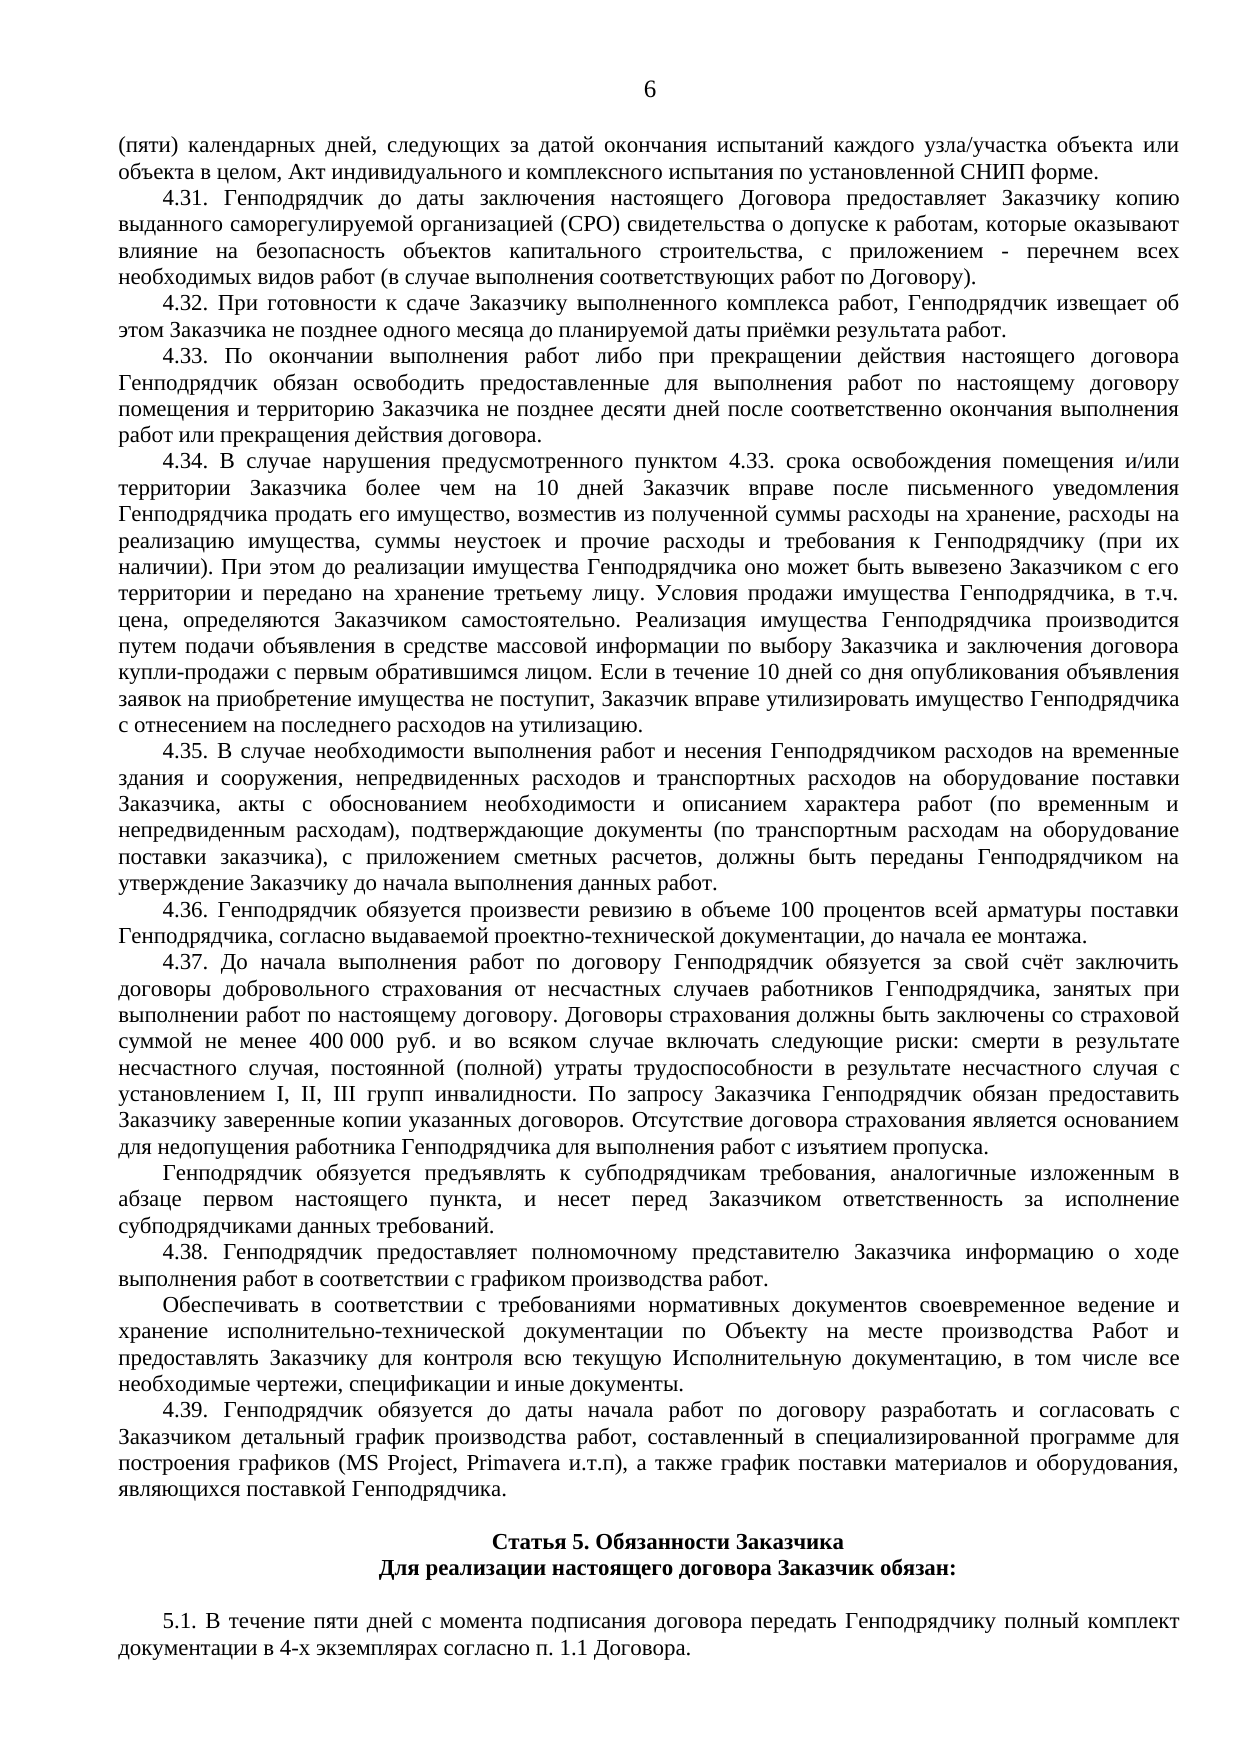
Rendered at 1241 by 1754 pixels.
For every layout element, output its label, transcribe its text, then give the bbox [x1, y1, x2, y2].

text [118, 131, 1181, 184]
text 4.33. По окончании выполнения работ либо при прекращении действия настоящего договора Генподрядчик обязан освободить предоставленные для выполнения работ по настоящему договору помещения и территорию Заказчика не позднее десяти дней после соответственно окончания выполнения работ или прекращения действия договора. [118, 342, 1181, 448]
text 4.34. В случае нарушения предусмотренного пунктом 4.33. срока освобождения помещения и/или территории Заказчика более чем на 10 дней Заказчик вправе после письменного уведомления Генподрядчика продать его имущество, возместив из полученной суммы расходы на хранение, расходы на реализацию имущества, суммы неустоек и прочие расходы и требования к Генподрядчику (при их наличии). При этом до реализации имущества Генподрядчика оно может быть вывезено Заказчиком с его территории и передано на хранение третьему лицу. Условия продажи имущества Генподрядчика, в т.ч. цена, определяются Заказчиком самостоятельно. Реализация имущества Генподрядчика производится путем подачи объявления в средстве массовой информации по выбору Заказчика и заключения договора купли-продажи с первым обратившимся лицом. Если в течение 10 дней со дня опубликования объявления заявок на приобретение имущества не поступит, Заказчик вправе утилизировать имущество Генподрядчика с отнесением на последнего расходов на утилизацию. [118, 448, 1181, 737]
text 4.32. При готовности к сдаче Заказчику выполненного комплекса работ, Генподрядчик извещает об этом Заказчика не позднее одного месяца до планируемой даты приёмки результата работ. [118, 289, 1181, 342]
text Для реализации настоящего договора Заказчик обязан: [118, 1554, 1181, 1581]
text 4.37. До начала выполнения работ по договору Генподрядчик обязуется за свой счёт заключить договоры добровольного страхования от несчастных случаев работников Генподрядчика, занятых при выполнении работ по настоящему договору. Договоры страхования должны быть заключены со страховой суммой не менее 400 000 руб. и во всяком случае включать следующие риски: смерти в результате несчастного случая, постоянной (полной) утраты трудоспособности в результате несчастного случая с установлением I, II, III групп инвалидности. По запросу Заказчика Генподрядчик обязан предоставить Заказчику заверенные копии указанных договоров. Отсутствие договора страхования является основанием для недопущения работника Генподрядчика для выполнения работ с изъятием пропуска. [118, 948, 1181, 1159]
text 4.36. Генподрядчик обязуется произвести ревизию в объеме 100 процентов всей арматуры поставки Генподрядчика, согласно выдаваемой проектно-технической документации, до начала ее монтажа. [118, 896, 1181, 948]
text 4.31. Генподрядчик до даты заключения настоящего Договора предоставляет Заказчику копию выданного саморегулируемой организацией (СРО) свидетельства о допуске к работам, которые оказывают влияние на безопасность объектов капитального строительства, с приложением - перечнем всех необходимых видов работ (в случае выполнения соответствующих работ по Договору). [118, 184, 1181, 289]
text 4.35. В случае необходимости выполнения работ и несения Генподрядчиком расходов на временные здания и сооружения, непредвиденных расходов и транспортных расходов на оборудование поставки Заказчика, акты с обоснованием необходимости и описанием характера работ (по временным и непредвиденным расходам), подтверждающие документы (по транспортным расходам на оборудование поставки заказчика), с приложением сметных расчетов, должны быть переданы Генподрядчиком на утверждение Заказчику до начала выполнения данных работ. [118, 737, 1181, 896]
text Обеспечивать в соответствии с требованиями нормативных документов своевременное ведение и хранение исполнительно-технической документации по Объекту на месте производства Работ и предоставлять Заказчику для контроля всю текущую Исполнительную документацию, в том числе все необходимые чертежи, спецификации и иные документы. [118, 1291, 1181, 1396]
text Статья 5. Обязанности Заказчика [118, 1528, 1181, 1554]
text 4.38. Генподрядчик предоставляет полномочному представителю Заказчика информацию о ходе выполнения работ в соответствии с графиком производства работ. [118, 1238, 1181, 1291]
text Генподрядчик обязуется предъявлять к субподрядчикам требования, аналогичные изложенным в абзаце первом настоящего пункта, и несет перед Заказчиком ответственность за исполнение субподрядчиками данных требований. [118, 1159, 1181, 1238]
text 5.1. В течение пяти дней с момента подписания договора передать Генподрядчику полный комплект документации в 4-х экземплярах согласно п. 1.1 Договора. [118, 1607, 1181, 1660]
text 4.39. Генподрядчик обязуется до даты начала работ по договору разработать и согласовать с Заказчиком детальный график производства работ, составленный в специализированной программе для построения графиков (MS Project, Primavera и.т.п), а также график поставки материалов и оборудования, являющихся поставкой Генподрядчика. [118, 1396, 1181, 1502]
